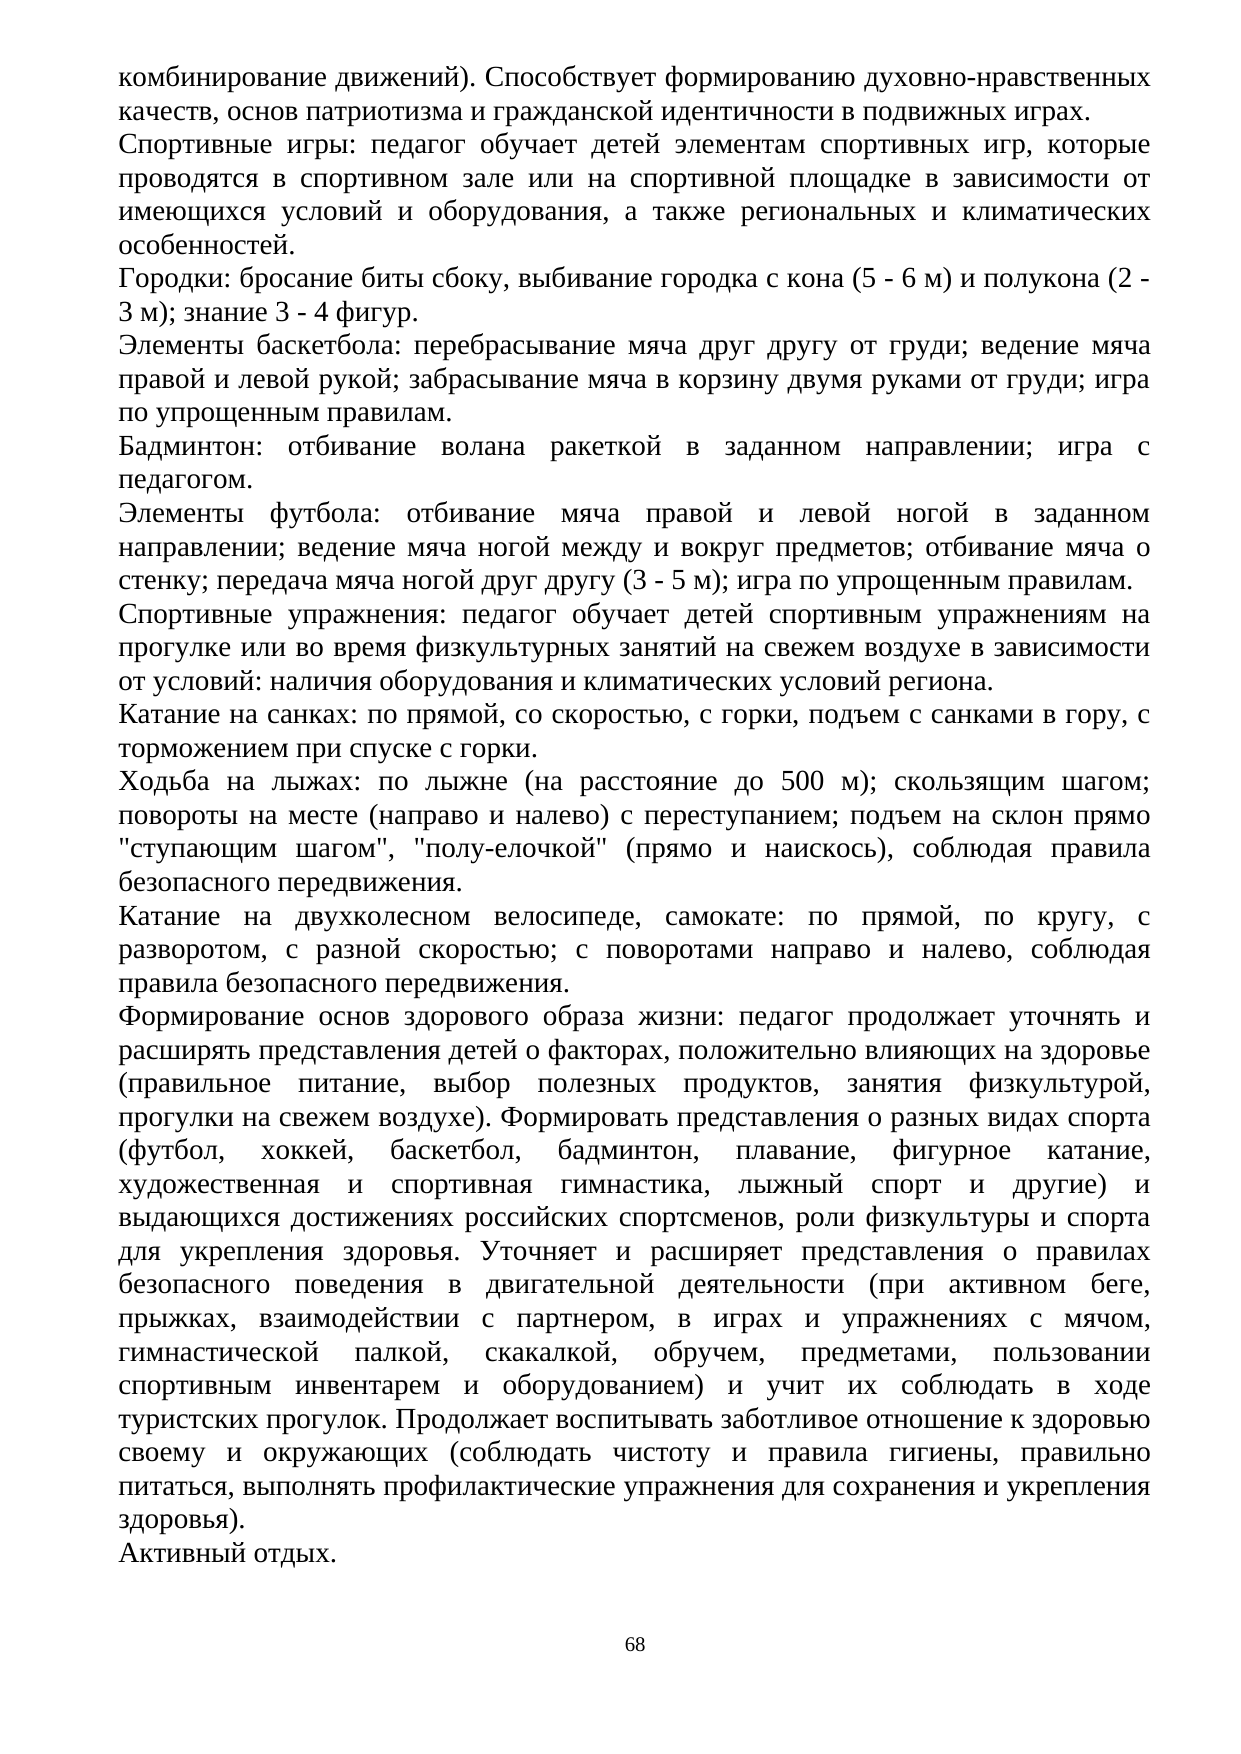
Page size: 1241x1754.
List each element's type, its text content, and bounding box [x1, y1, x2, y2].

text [118, 59, 1152, 126]
text Элементы баскетбола: перебрасывание мяча друг другу от груди; ведение мяча правой и левой рукой; забрасывание мяча в корзину двумя руками от груди; игра по упрощенным правилам. [118, 327, 1152, 428]
text Элементы футбола: отбивание мяча правой и левой ногой в заданном направлении; ведение мяча ногой между и вокруг предметов; отбивание мяча о стенку; передача мяча ногой друг другу (3 - 5 м); игра по упрощенным правилам. [118, 495, 1152, 596]
text Спортивные упражнения: педагог обучает детей спортивным упражнениям на прогулке или во время физкультурных занятий на свежем воздухе в зависимости от условий: наличия оборудования и климатических условий региона. [118, 596, 1152, 696]
text Спортивные игры: педагог обучает детей элементам спортивных игр, которые проводятся в спортивном зале или на спортивной площадке в зависимости от имеющихся условий и оборудования, а также региональных и климатических особенностей. [118, 126, 1152, 260]
text Катание на двухколесном велосипеде, самокате: по прямой, по кругу, с разворотом, с разной скоростью; с поворотами направо и налево, соблюдая правила безопасного передвижения. [118, 898, 1152, 998]
text Формирование основ здорового образа жизни: педагог продолжает уточнять и расширять представления детей о факторах, положительно влияющих на здоровье (правильное питание, выбор полезных продуктов, занятия физкультурой, прогулки на свежем воздухе). Формировать представления о разных видах спорта (футбол, хоккей, баскетбол, бадминтон, плавание, фигурное катание, художественная и спортивная гимнастика, лыжный спорт и другие) и выдающихся достижениях российских спортсменов, роли физкультуры и спорта для укрепления здоровья. Уточняет и расширяет представления о правилах безопасного поведения в двигательной деятельности (при активном беге, прыжках, взаимодействии с партнером, в играх и упражнениях с мячом, гимнастической палкой, скакалкой, обручем, предметами, пользовании спортивным инвентарем и оборудованием) и учит их соблюдать в ходе туристских прогулок. Продолжает воспитывать заботливое отношение к здоровью своему и окружающих (соблюдать чистоту и правила гигиены, правильно питаться, выполнять профилактические упражнения для сохранения и укрепления здоровья). [118, 998, 1152, 1535]
text Бадминтон: отбивание волана ракеткой в заданном направлении; игра с педагогом. [118, 428, 1152, 495]
text Катание на санках: по прямой, со скоростью, с горки, подъем с санками в гору, с торможением при спуске с горки. [118, 696, 1152, 763]
text Городки: бросание биты сбоку, выбивание городка с кона (5 - 6 м) и полукона (2 - 3 м); знание 3 - 4 фигур. [118, 260, 1152, 327]
text Ходьба на лыжах: по лыжне (на расстояние до 500 м); скользящим шагом; повороты на месте (направо и налево) с переступанием; подъем на склон прямо "ступающим шагом", "полу-елочкой" (прямо и наискось), соблюдая правила безопасного передвижения. [118, 763, 1152, 898]
text Активный отдых. [118, 1535, 1152, 1568]
